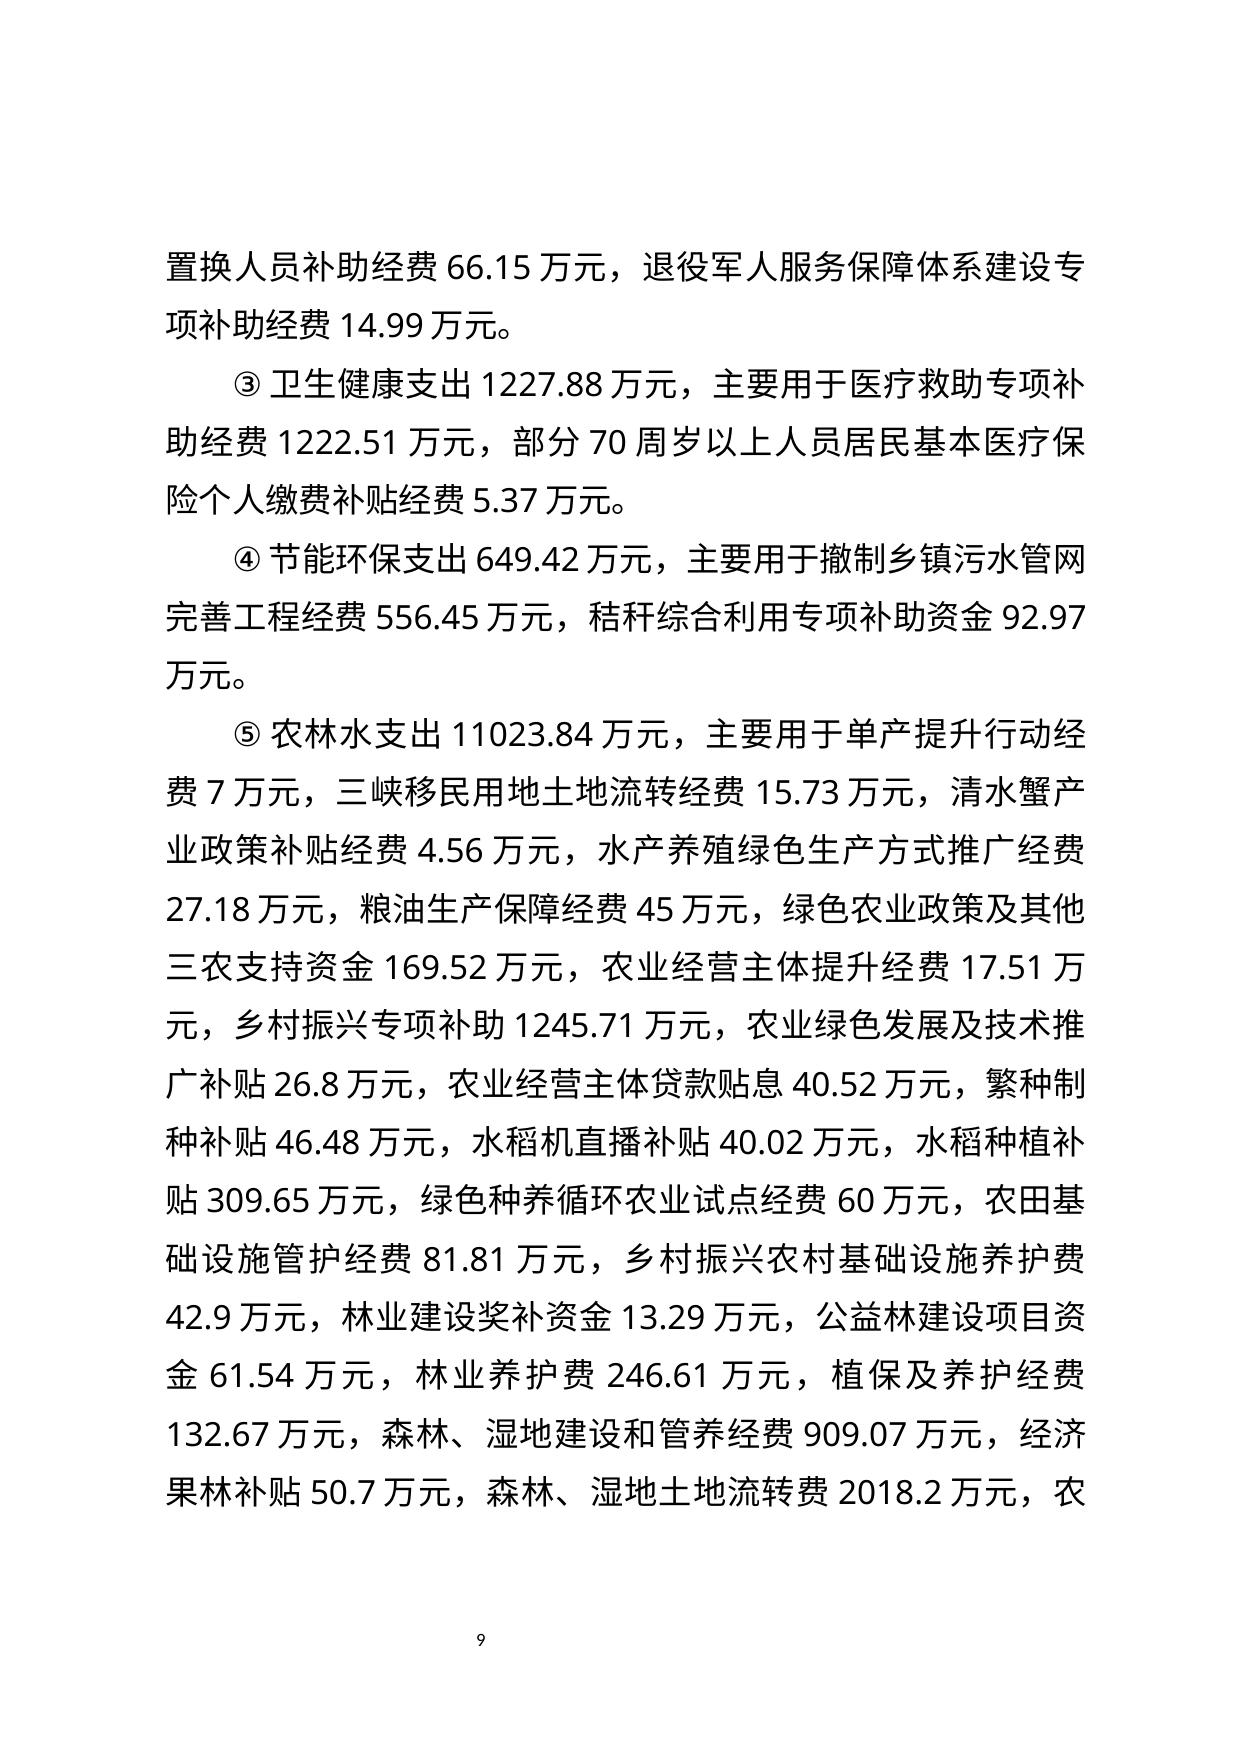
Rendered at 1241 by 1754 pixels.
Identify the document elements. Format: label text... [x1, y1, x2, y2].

text ④节能环保支出649.42万元，主要用于撤制乡镇污水管网完善工程经费556.45万元，秸秆综合利用专项补助资金92.97万元。 [165, 524, 1087, 699]
text ③卫生健康支出1227.88万元，主要用于医疗救助专项补助经费1222.51万元，部分70周岁以上人员居民基本医疗保险个人缴费补贴经费5.37万元。 [165, 349, 1087, 524]
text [165, 699, 1087, 1516]
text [165, 233, 1087, 349]
